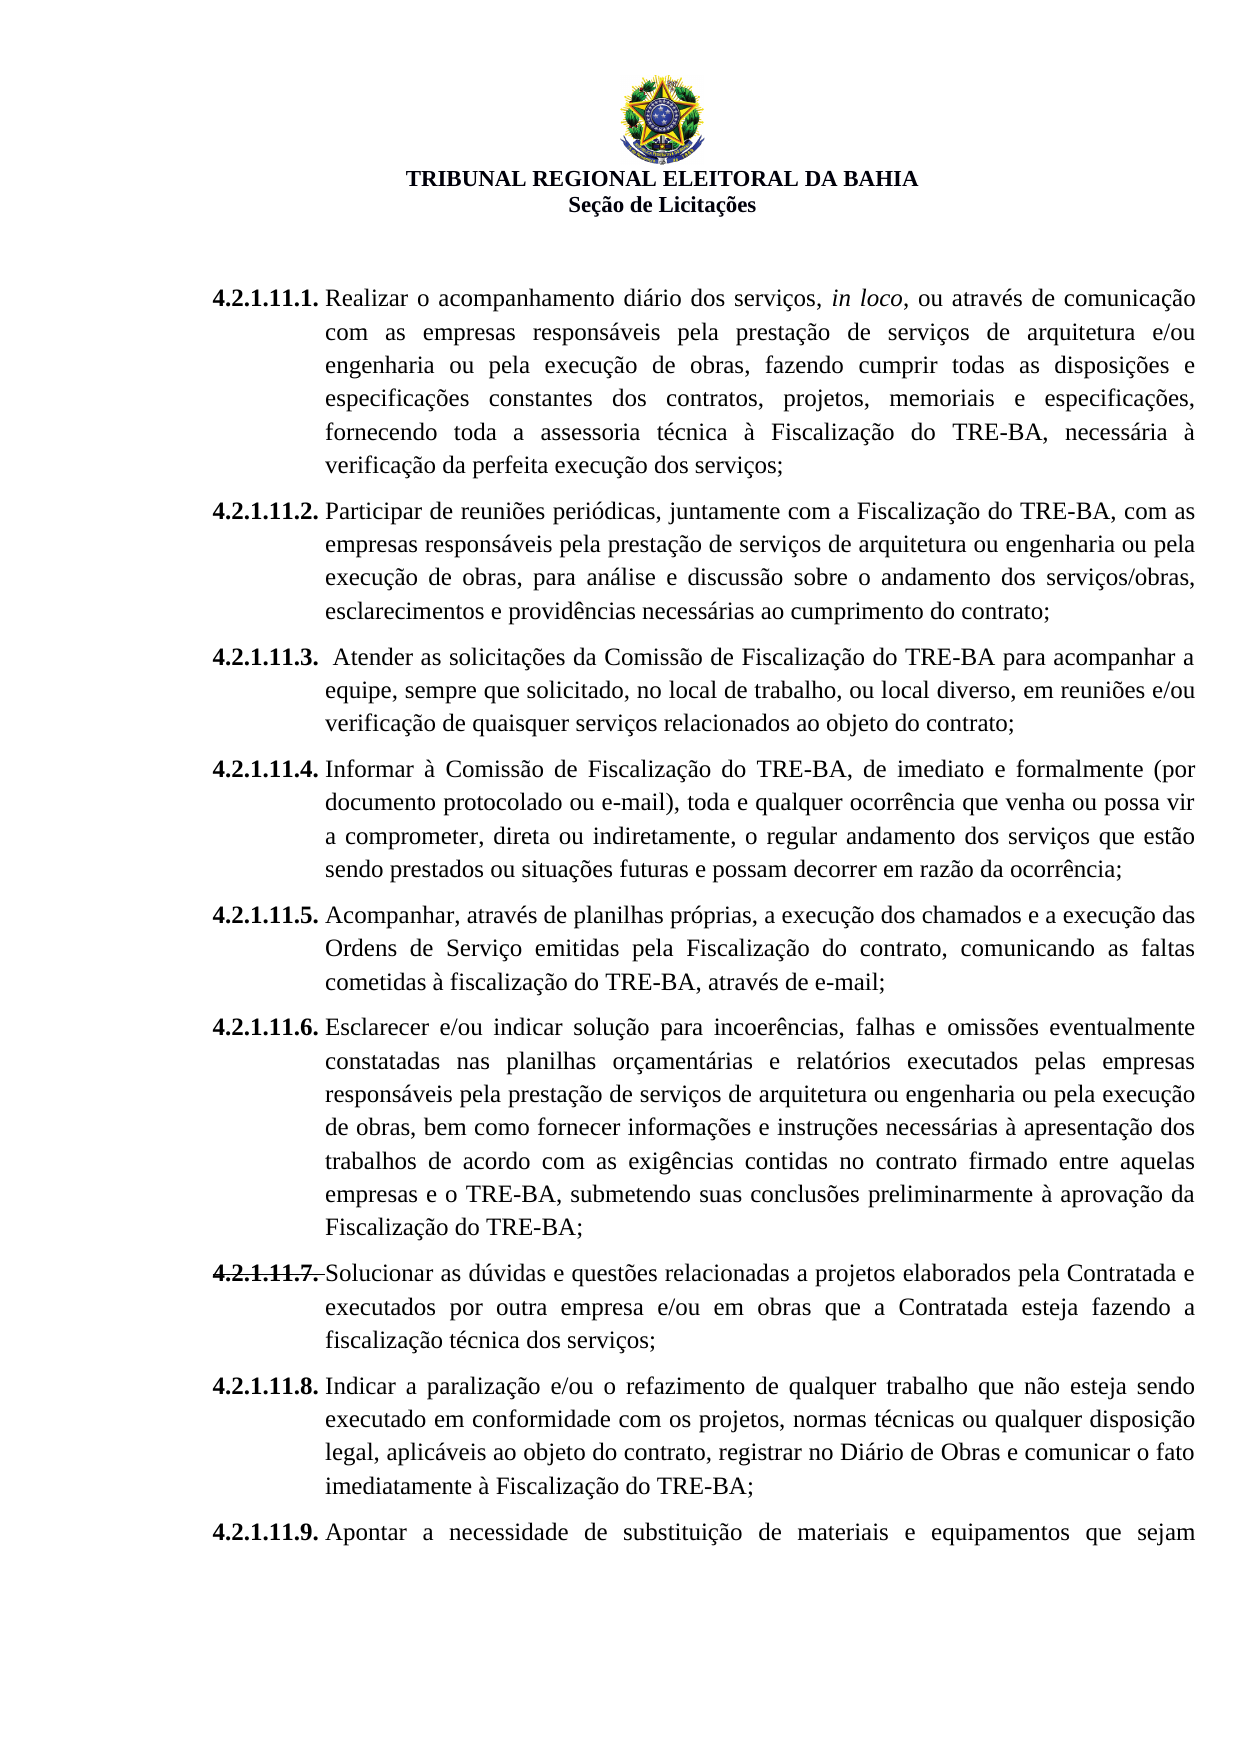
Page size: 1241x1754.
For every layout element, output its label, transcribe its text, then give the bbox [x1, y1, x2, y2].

list Participar de reuniões periódicas, juntamente com a Fiscalização do TRE-BA, com as empresas responsáveis pela prestação de serviços de arquitetura ou engenharia ou pela execução de obras, para análise e discussão sobre o andamento dos serviços/obras, esclarecimentos e providências necessárias ao cumprimento do contrato; [212, 492, 1196, 626]
list Atender as solicitações da Comissão de Fiscalização do TRE-BA para acompanhar a equipe, sempre que solicitado, no local de trabalho, ou local diverso, em reuniões e/ou verificação de quaisquer serviços relacionados ao objeto do contrato; [212, 638, 1196, 738]
list Acompanhar, através de planilhas próprias, a execução dos chamados e a execução das Ordens de Serviço emitidas pela Fiscalização do contrato, comunicando as faltas cometidas à fiscalização do TRE-BA, através de e-mail; [212, 897, 1196, 997]
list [212, 1513, 1196, 1547]
list Esclarecer e/ou indicar solução para incoerências, falhas e omissões eventualmente constatadas nas planilhas orçamentárias e relatórios executados pelas empresas responsáveis pela prestação de serviços de arquitetura ou engenharia ou pela execução de obras, bem como fornecer informações e instruções necessárias à apresentação dos trabalhos de acordo com as exigências contidas no contrato firmado entre aquelas empresas e o TRE-BA, submetendo suas conclusões preliminarmente à aprovação da Fiscalização do TRE-BA; [212, 1009, 1196, 1242]
list Indicar a paralização e/ou o refazimento de qualquer trabalho que não esteja sendo executado em conformidade com os projetos, normas técnicas ou qualquer disposição legal, aplicáveis ao objeto do contrato, registrar no Diário de Obras e comunicar o fato imediatamente à Fiscalização do TRE-BA; [212, 1367, 1196, 1501]
list Realizar o acompanhamento diário dos serviços, in loco, ou através de comunicação com as empresas responsáveis pela prestação de serviços de arquitetura e/ou engenharia ou pela execução de obras, fazendo cumprir todas as disposições e especificações constantes dos contratos, projetos, memoriais e especificações, fornecendo toda a assessoria técnica à Fiscalização do TRE-BA, necessária à verificação da perfeita execução dos serviços; [212, 280, 1196, 480]
list Informar à Comissão de Fiscalização do TRE-BA, de imediato e formalmente (por documento protocolado ou e-mail), toda e qualquer ocorrência que venha ou possa vir a comprometer, direta ou indiretamente, o regular andamento dos serviços que estão sendo prestados ou situações futuras e possam decorrer em razão da ocorrência; [212, 751, 1196, 884]
list Solucionar as dúvidas e questões relacionadas a projetos elaborados pela Contratada e executados por outra empresa e/ou em obras que a Contratada esteja fazendo a fiscalização técnica dos serviços; [212, 1255, 1196, 1355]
